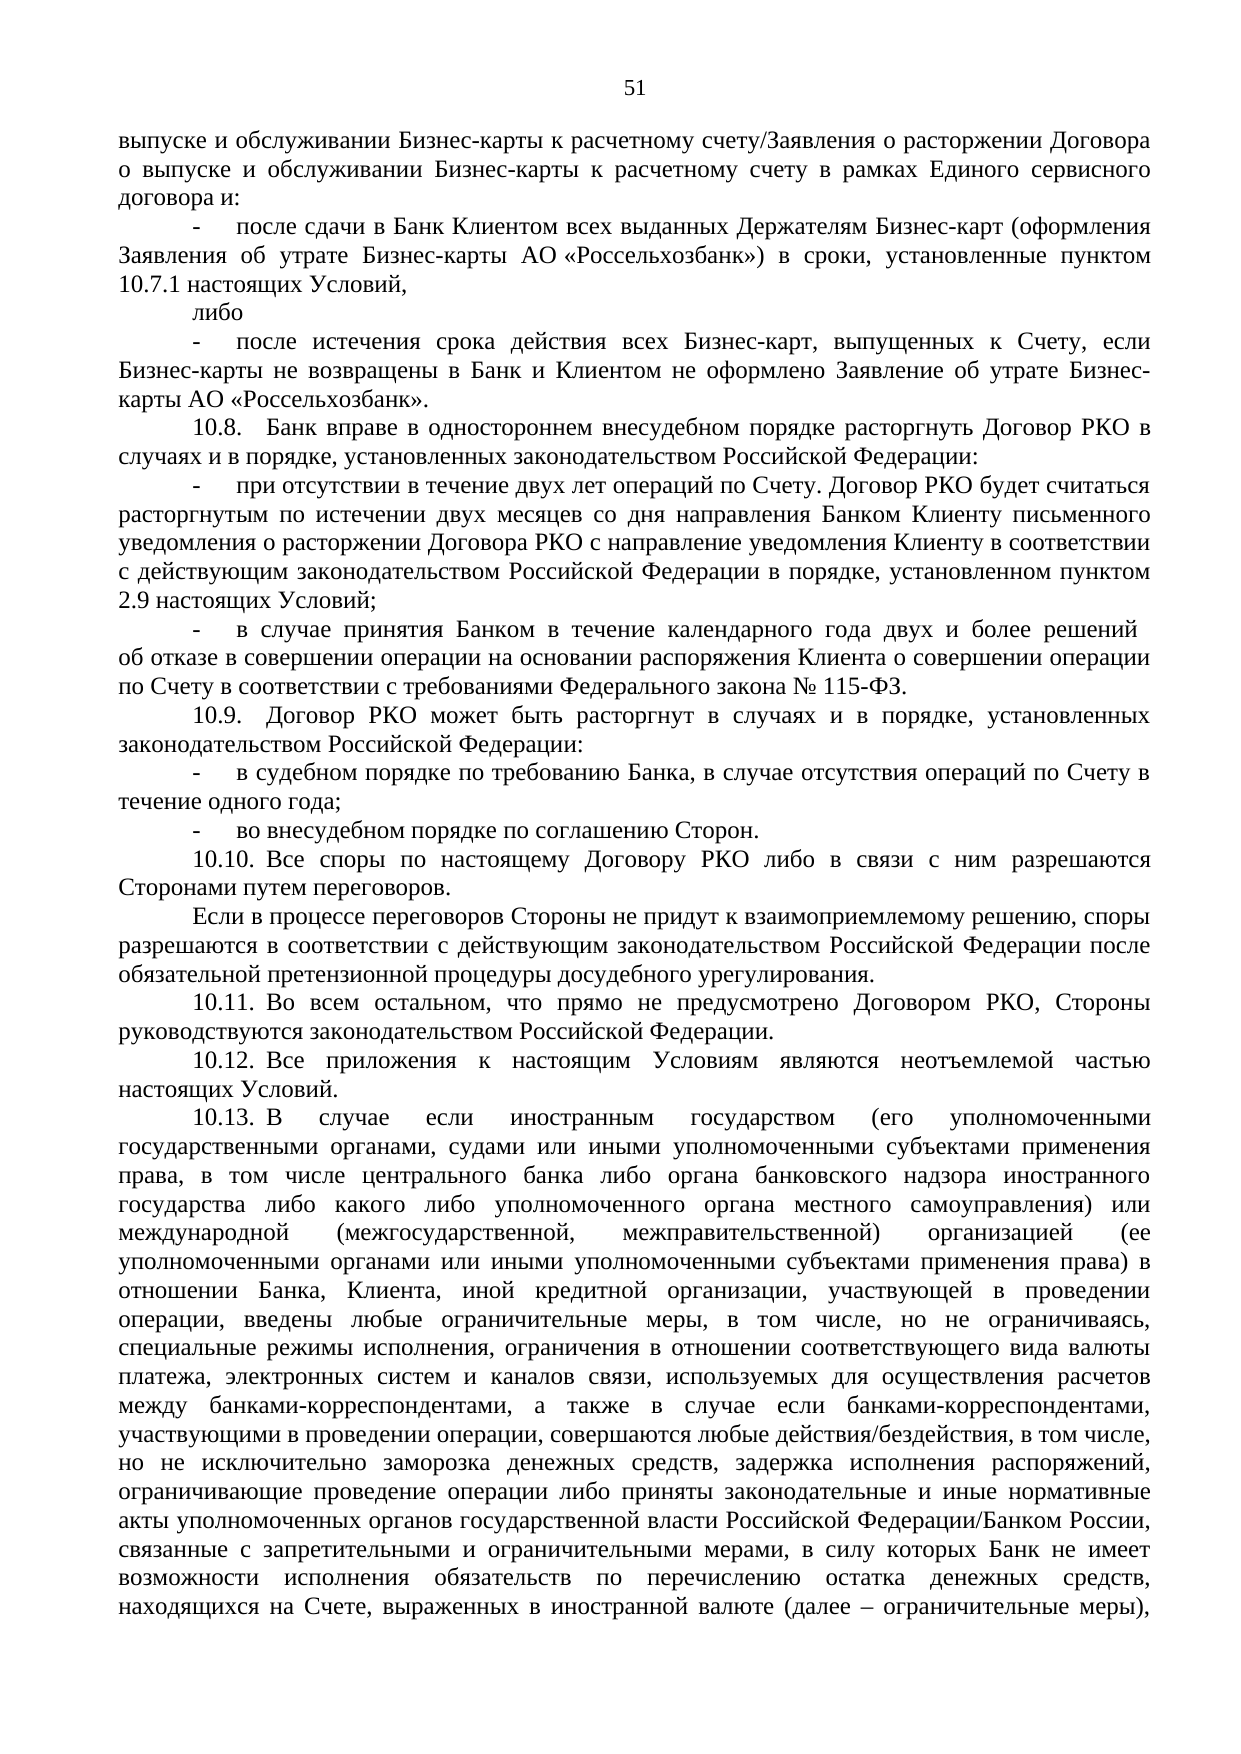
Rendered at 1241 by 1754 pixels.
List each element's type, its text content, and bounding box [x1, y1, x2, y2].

text - после истечения срока действия всех Бизнес-карт, выпущенных к Счету, если Бизнес-карты не возвращены в Банк и Клиентом не оформлено Заявление об утрате Бизнес-карты АО «Россельхозбанк». [118, 326, 1152, 412]
text 10.10. Все споры по настоящему Договору РКО либо в связи с ним разрешаются Сторонами путем переговоров. [118, 844, 1152, 901]
text - после сдачи в Банк Клиентом всех выданных Держателям Бизнес-карт (оформления Заявления об утрате Бизнес-карты АО «Россельхозбанк») в сроки, установленные пунктом 10.7.1 настоящих Условий, [118, 211, 1152, 297]
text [118, 1102, 1152, 1620]
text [118, 125, 1152, 211]
text - при отсутствии в течение двух лет операций по Счету. Договор РКО будет считаться расторгнутым по истечении двух месяцев со дня направления Банком Клиенту письменного уведомления о расторжении Договора РКО с направление уведомления Клиенту в соответствии с действующим законодательством Российской Федерации в порядке, установленном пунктом 2.9 настоящих Условий; [118, 470, 1152, 614]
text Если в процессе переговоров Стороны не придут к взаимоприемлемому решению, споры разрешаются в соответствии с действующим законодательством Российской Федерации после обязательной претензионной процедуры досудебного урегулирования. [118, 901, 1152, 987]
text 10.12. Все приложения к настоящим Условиям являются неотъемлемой частью настоящих Условий. [118, 1045, 1152, 1102]
text - в случае принятия Банком в течение календарного года двух и более решений об отказе в совершении операции на основании распоряжения Клиента о совершении операции по Счету в соответствии с требованиями Федерального закона № 115-ФЗ. [118, 614, 1152, 700]
text 10.9. Договор РКО может быть расторгнут в случаях и в порядке, установленных законодательством Российской Федерации: [118, 700, 1152, 757]
text 10.11. Во всем остальном, что прямо не предусмотрено Договором РКО, Стороны руководствуются законодательством Российской Федерации. [118, 987, 1152, 1045]
text либо [118, 297, 1152, 326]
text 10.8. Банк вправе в одностороннем внесудебном порядке расторгнуть Договор РКО в случаях и в порядке, установленных законодательством Российской Федерации: [118, 412, 1152, 470]
text - во внесудебном порядке по соглашению Сторон. [118, 815, 1152, 844]
text - в судебном порядке по требованию Банка, в случае отсутствия операций по Счету в течение одного года; [118, 757, 1152, 815]
